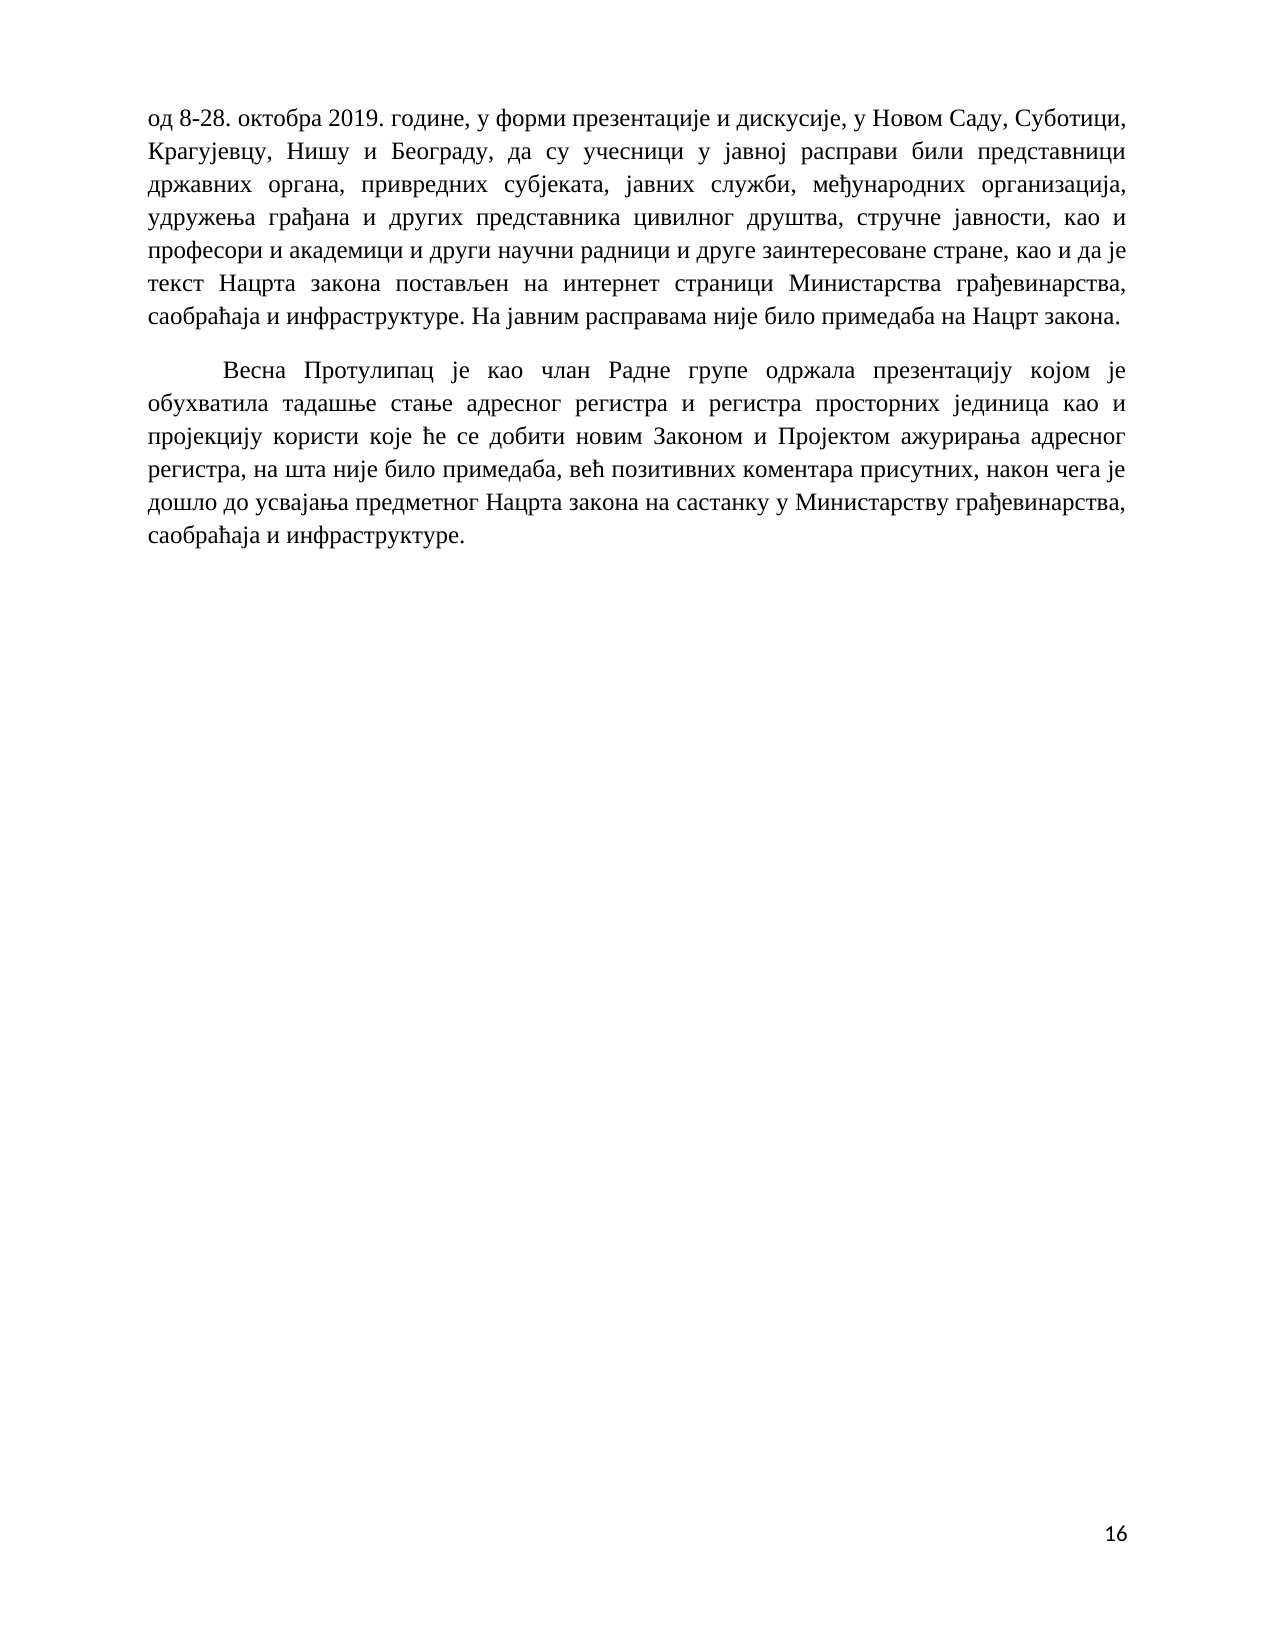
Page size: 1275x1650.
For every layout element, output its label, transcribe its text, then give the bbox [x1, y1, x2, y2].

text Весна Протулипац је као члан Радне групе одржала презентацију којом је обухватила тадашње стање адресног регистра и регистра просторних јединица као и пројекцију користи које ће се добити новим Законом и Пројектом ажурирања адресног регистра, на шта није било примедаба, већ позитивних коментара присутних, након чега је дошло до усвајања предметног Нацрта закона на састанку у Министарству грађевинарства, саобраћаја и инфраструктуре. [148, 355, 1127, 549]
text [148, 103, 1127, 330]
